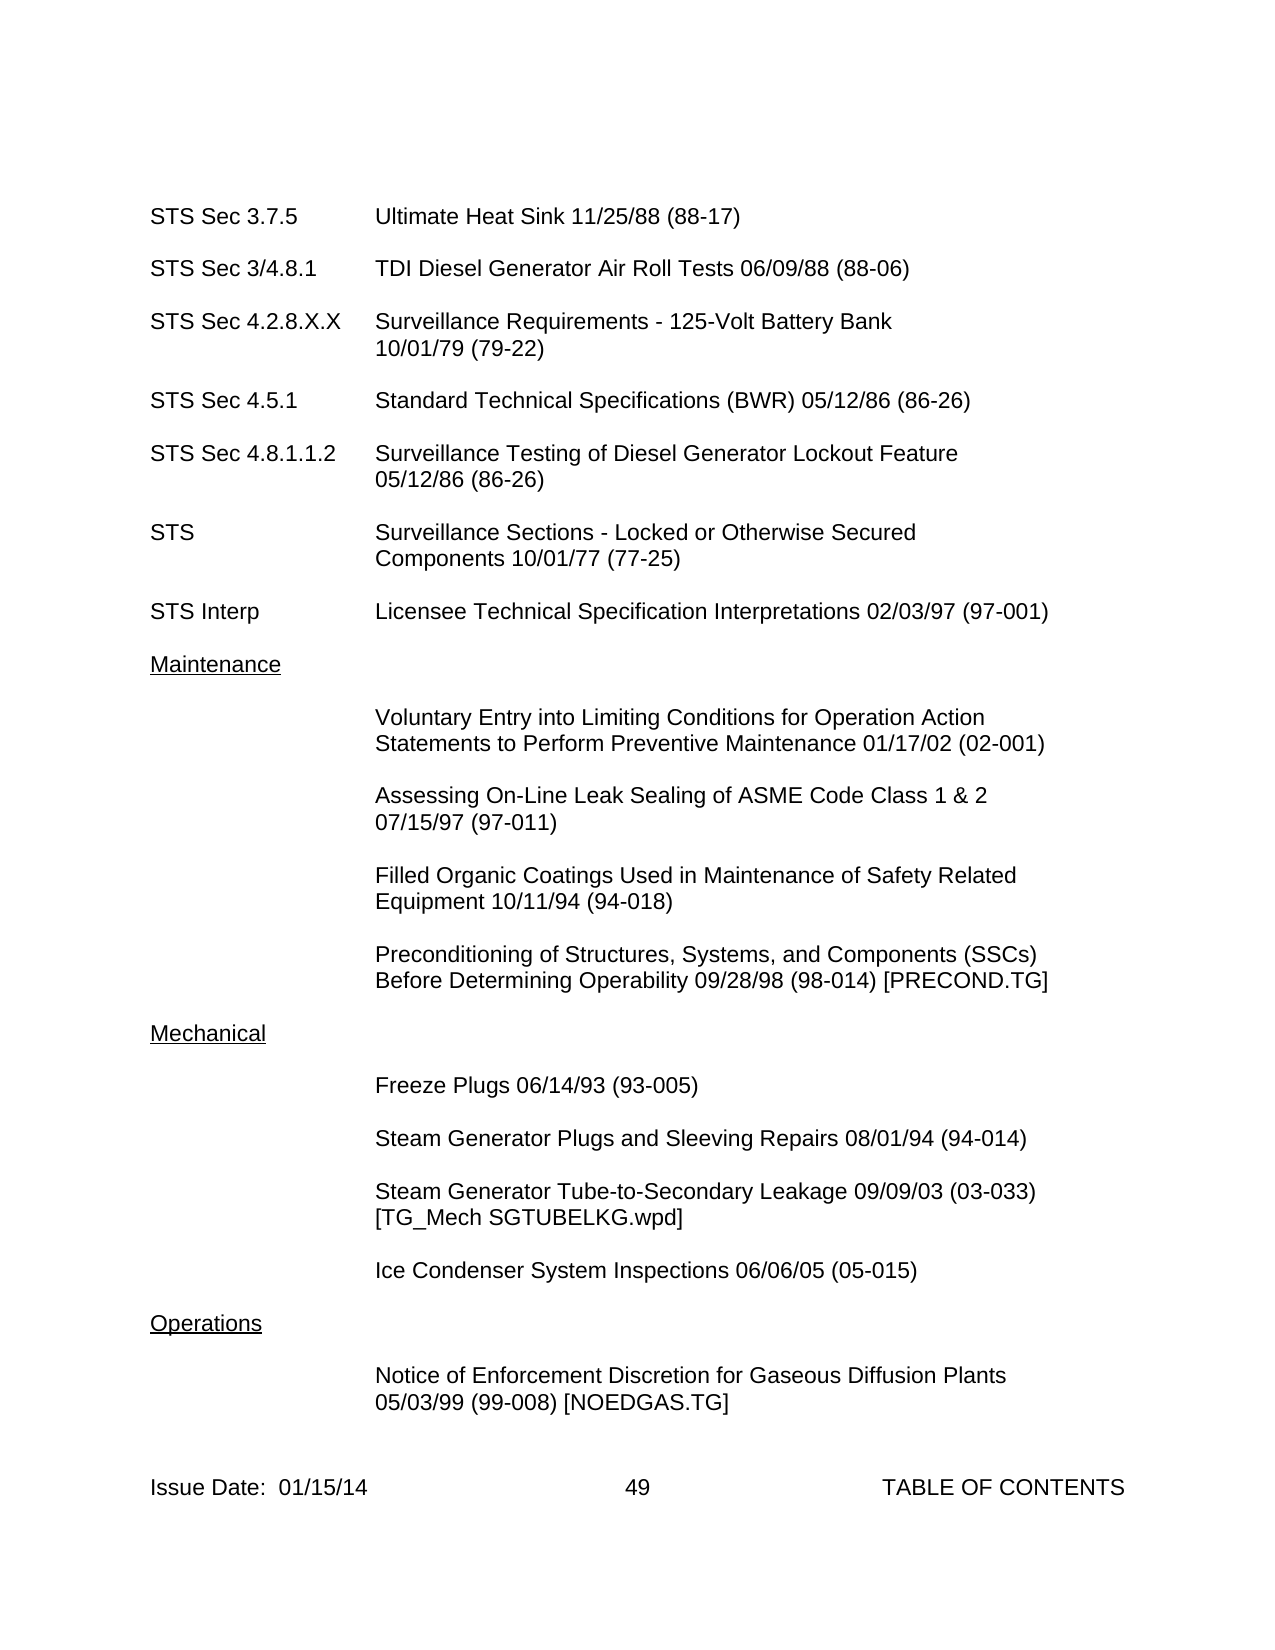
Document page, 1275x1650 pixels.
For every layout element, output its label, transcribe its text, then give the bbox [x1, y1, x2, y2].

text 07/15/97 (97-011) [150, 809, 1125, 835]
text Assessing On-Line Leak Sealing of ASME Code Class 1 & 2 [150, 782, 1125, 809]
text 05/03/99 (99-008) [NOEDGAS.TG] [150, 1389, 1125, 1415]
text STS Sec 3.7.5 Ultimate Heat Sink 11/25/88 (88-17) [150, 203, 1125, 229]
text Before Determining Operability 09/28/98 (98-014) [PRECOND.TG] [375, 967, 1125, 993]
text Statements to Perform Preventive Maintenance 01/17/02 (02-001) [150, 730, 1125, 756]
text Notice of Enforcement Discretion for Gaseous Diffusion Plants [150, 1362, 1125, 1389]
text STS Interp Licensee Technical Specification Interpretations 02/03/97 (97-001) [150, 598, 1125, 624]
text Filled Organic Coatings Used in Maintenance of Safety Related [225, 862, 1125, 888]
text 05/12/86 (86-26) [150, 466, 1125, 493]
text STS Surveillance Sections - Locked or Otherwise Secured [150, 519, 1125, 545]
text [TG_Mech SGTUBELKG.wpd] [150, 1204, 1125, 1231]
text STS Sec 3/4.8.1 TDI Diesel Generator Air Roll Tests 06/09/88 (88-06) [150, 255, 1125, 282]
text Preconditioning of Structures, Systems, and Components (SSCs) [150, 941, 1125, 967]
text Steam Generator Tube-to-Secondary Leakage 09/09/03 (03-033) [150, 1178, 1125, 1204]
text Mechanical [150, 1020, 1125, 1046]
text Components 10/01/77 (77-25) [150, 545, 1125, 572]
text Steam Generator Plugs and Sleeving Repairs 08/01/94 (94-014) [150, 1125, 1125, 1151]
text STS Sec 4.5.1 Standard Technical Specifications (BWR) 05/12/86 (86-26) [150, 387, 1125, 413]
text Ice Condenser System Inspections 06/06/05 (05-015) [150, 1257, 1125, 1283]
text 10/01/79 (79-22) [150, 334, 1125, 361]
text Equipment 10/11/94 (94-018) [150, 888, 1125, 914]
text Freeze Plugs 06/14/93 (93-005) [150, 1072, 1125, 1099]
text STS Sec 4.8.1.1.2 Surveillance Testing of Diesel Generator Lockout Feature [150, 440, 1125, 466]
text STS Sec 4.2.8.X.X Surveillance Requirements - 125-Volt Battery Bank [150, 308, 1125, 334]
text Operations [150, 1309, 1125, 1336]
text Voluntary Entry into Limiting Conditions for Operation Action [150, 703, 1125, 730]
text Maintenance [150, 651, 1125, 677]
